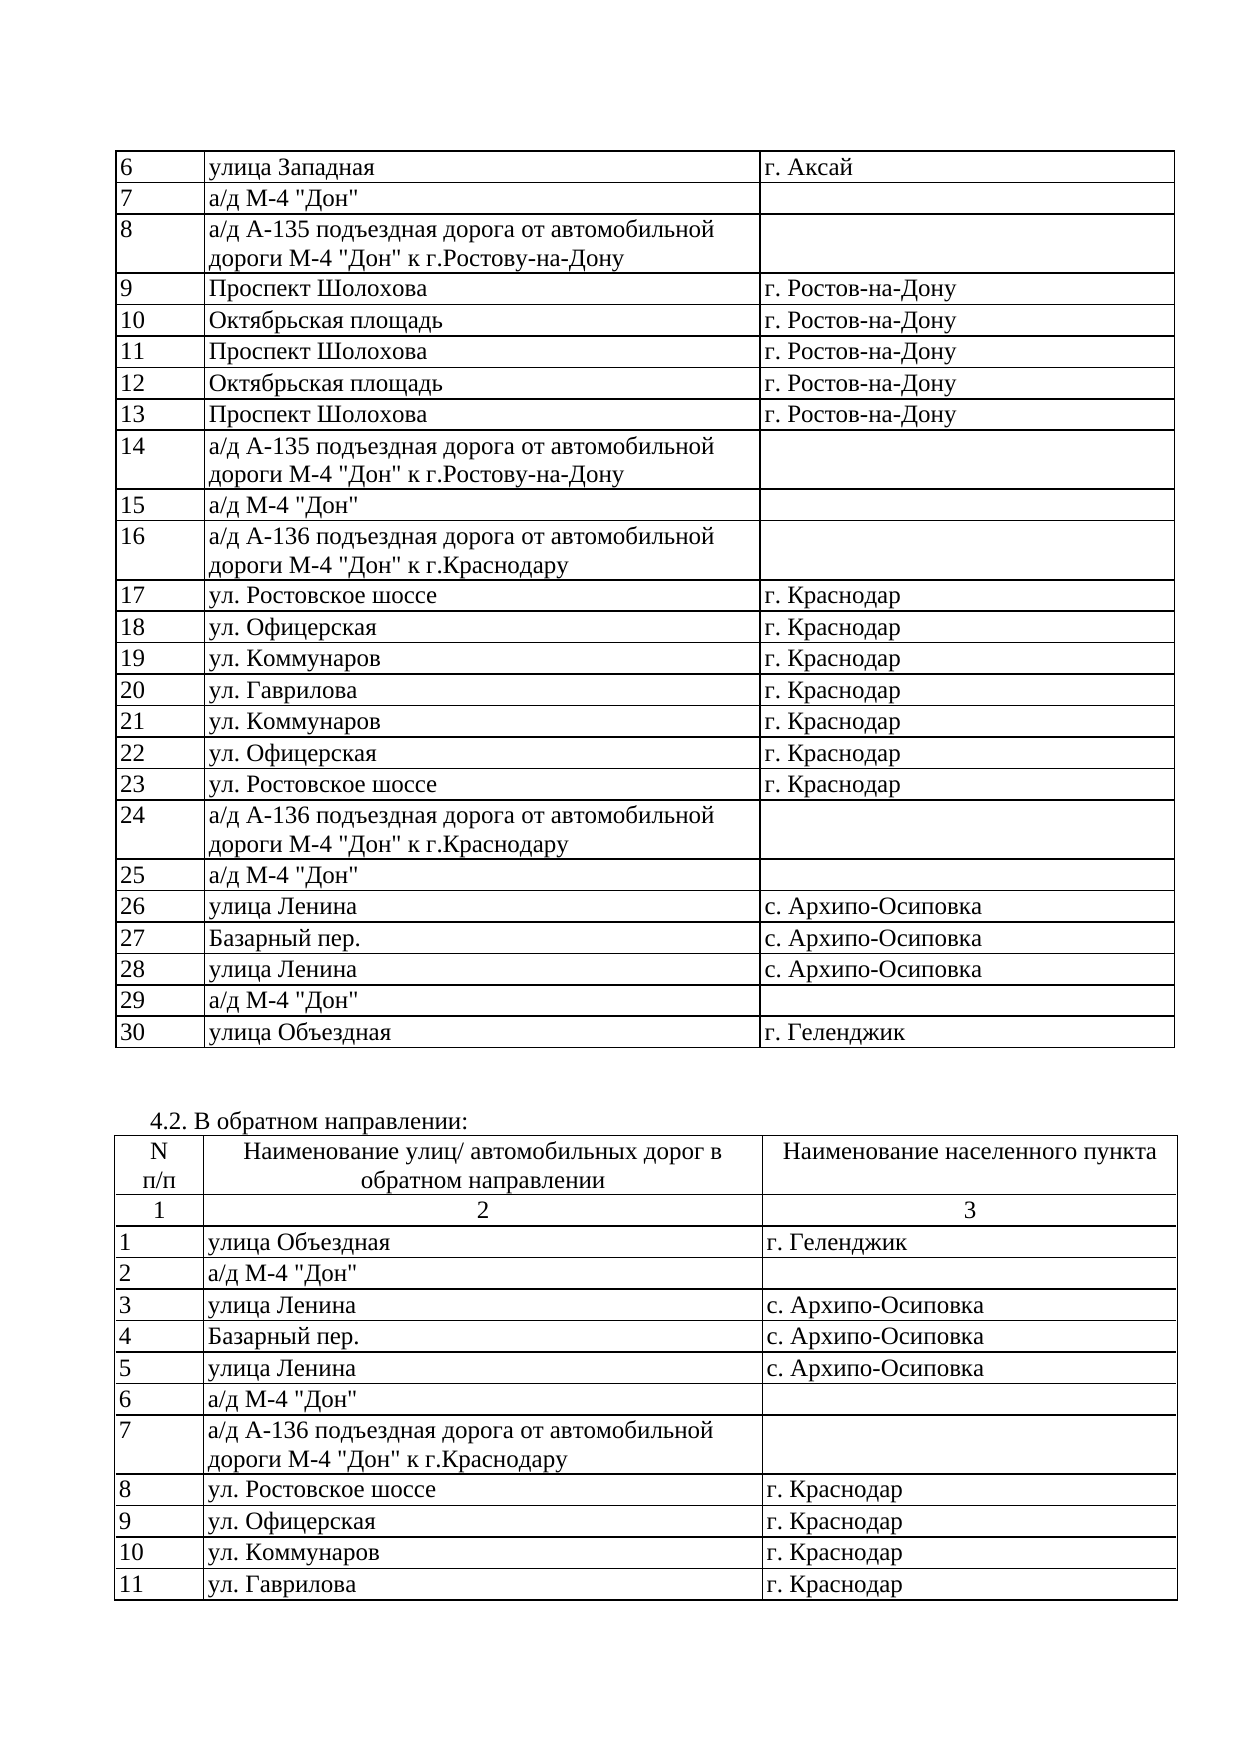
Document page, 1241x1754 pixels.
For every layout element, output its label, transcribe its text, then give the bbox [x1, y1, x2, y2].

table_cell 11 [115, 1569, 203, 1599]
table_cell г. Краснодар [761, 581, 1174, 610]
table_cell а/д М-4 "Дон" [204, 1258, 762, 1288]
table_cell а/д М-4 "Дон" [205, 183, 759, 213]
table_cell г. Краснодар [763, 1505, 1177, 1536]
table_cell 12 [117, 368, 204, 398]
table_cell 6 [117, 152, 204, 181]
table_cell ул. Офицерская [205, 612, 759, 642]
table_cell 20 [117, 675, 204, 705]
table_cell 18 [117, 612, 204, 642]
table_cell 2 [204, 1195, 762, 1225]
table_cell а/д А-136 подъездная дорога от автомобильной дороги М-4 "Дон" к г.Краснодару [205, 521, 759, 579]
table_cell а/д А-135 подъездная дорога от автомобильной дороги М-4 "Дон" к г.Ростову-на-Дону [205, 215, 759, 272]
table_cell 26 [117, 891, 204, 921]
table_cell улица Объездная [204, 1227, 762, 1257]
table_cell г. Краснодар [763, 1568, 1177, 1599]
table_cell с. Архипо-Осиповка [763, 1351, 1177, 1382]
table_header Наименование населенного пункта [763, 1136, 1177, 1194]
table_cell 6 [115, 1384, 203, 1414]
table_cell ул. Коммунаров [205, 706, 759, 736]
table_cell г. Геленджик [763, 1225, 1177, 1257]
table_cell 9 [117, 274, 204, 303]
table_cell ул. Коммунаров [204, 1538, 762, 1567]
table_cell г. Краснодар [761, 738, 1174, 768]
table_cell улица Ленина [205, 954, 759, 984]
table_cell 7 [115, 1415, 203, 1473]
table_cell ул. Офицерская [205, 738, 759, 768]
table_cell 28 [117, 954, 204, 984]
table_cell улица Объездная [205, 1017, 759, 1047]
table_cell а/д М-4 "Дон" [204, 1384, 762, 1414]
table_cell улица Западная [205, 152, 759, 181]
table_cell улица Ленина [205, 891, 759, 921]
table_cell 21 [117, 706, 204, 736]
table_cell 29 [117, 986, 204, 1015]
table_cell ул. Офицерская [204, 1506, 762, 1536]
table_cell 3 [763, 1194, 1177, 1225]
table_cell 3 [115, 1289, 203, 1319]
table_cell с. Архипо-Осиповка [763, 1320, 1177, 1351]
table_cell г. Ростов-на-Дону [761, 400, 1174, 429]
table_cell [761, 490, 1174, 520]
table_cell 1 [115, 1226, 203, 1257]
table_cell улица Ленина [204, 1290, 762, 1319]
text 4.2. В обратном направлении: [150, 1106, 1090, 1135]
table_cell г. Краснодар [763, 1473, 1177, 1504]
table_cell [763, 1383, 1177, 1414]
table_cell а/д А-135 подъездная дорога от автомобильной дороги М-4 "Дон" к г.Ростову-на-Дону [205, 431, 759, 488]
table_cell [761, 986, 1174, 1015]
table_cell 4 [115, 1321, 203, 1351]
table_cell [763, 1257, 1177, 1288]
table_header Наименование улиц/ автомобильных дорог в обратном направлении [204, 1136, 762, 1194]
table_cell ул. Гаврилова [205, 675, 759, 705]
table_cell 24 [117, 801, 204, 858]
table_cell Октябрьская площадь [205, 305, 759, 335]
table_cell Базарный пер. [204, 1321, 762, 1351]
table_cell 5 [115, 1352, 203, 1382]
table_cell [763, 1414, 1177, 1473]
table_cell г. Краснодар [761, 643, 1174, 673]
table_cell Проспект Шолохова [205, 274, 759, 303]
table_cell 13 [117, 400, 204, 429]
table_cell 2 [115, 1258, 203, 1288]
table_cell Проспект Шолохова [205, 337, 759, 366]
table_cell а/д М-4 "Дон" [205, 860, 759, 889]
table_cell [761, 431, 1174, 488]
table_cell [761, 801, 1174, 858]
table_cell а/д А-136 подъездная дорога от автомобильной дороги М-4 "Дон" к г.Краснодару [205, 801, 759, 858]
table_cell 23 [117, 769, 204, 799]
table_cell 16 [117, 521, 204, 579]
table_cell [761, 860, 1174, 889]
table_cell 17 [117, 581, 204, 610]
table_cell с. Архипо-Осиповка [763, 1288, 1177, 1319]
table_cell г. Ростов-на-Дону [761, 305, 1174, 335]
table_cell г. Ростов-на-Дону [761, 337, 1174, 366]
table_cell 25 [117, 860, 204, 889]
table_cell Базарный пер. [205, 923, 759, 952]
table_cell 15 [117, 490, 204, 520]
table_cell 11 [117, 337, 204, 366]
table_cell ул. Ростовское шоссе [205, 581, 759, 610]
table_cell 7 [117, 183, 204, 213]
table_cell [204, 1416, 762, 1473]
table_cell г. Краснодар [761, 675, 1174, 705]
table_cell [761, 521, 1174, 579]
table_cell а/д М-4 "Дон" [205, 986, 759, 1015]
table_cell Октябрьская площадь [205, 368, 759, 398]
table_cell г. Ростов-на-Дону [761, 368, 1174, 398]
table_cell ул. Коммунаров [205, 643, 759, 673]
table_cell улица Ленина [204, 1353, 762, 1382]
table_cell ул. Ростовское шоссе [205, 769, 759, 799]
table_cell г. Краснодар [761, 706, 1174, 736]
table_cell с. Архипо-Осиповка [761, 923, 1174, 952]
table_cell 8 [117, 215, 204, 272]
table_cell 19 [117, 643, 204, 673]
table_cell 30 [117, 1017, 204, 1047]
table_cell г. Аксай [761, 152, 1174, 181]
table_cell с. Архипо-Осиповка [761, 954, 1174, 984]
table_cell г. Краснодар [761, 769, 1174, 799]
table_cell 22 [117, 738, 204, 768]
table_cell г. Геленджик [761, 1017, 1174, 1047]
table_cell г. Ростов-на-Дону [761, 274, 1174, 303]
table_cell 8 [115, 1474, 203, 1504]
table_cell 27 [117, 923, 204, 952]
table_cell [761, 183, 1174, 213]
table_cell Проспект Шолохова [205, 400, 759, 429]
table_cell 10 [117, 305, 204, 335]
table_cell [761, 215, 1174, 272]
table_cell 10 [115, 1537, 203, 1567]
table_cell 1 [115, 1195, 203, 1225]
table_cell а/д М-4 "Дон" [205, 490, 759, 520]
table_cell 14 [117, 431, 204, 488]
table_cell 9 [115, 1506, 203, 1536]
table_cell с. Архипо-Осиповка [761, 891, 1174, 921]
table_header N п/п [115, 1136, 203, 1194]
table_cell г. Краснодар [761, 612, 1174, 642]
table_cell г. Краснодар [763, 1536, 1177, 1567]
table_cell ул. Гаврилова [204, 1569, 762, 1599]
table_cell ул. Ростовское шоссе [204, 1475, 762, 1504]
